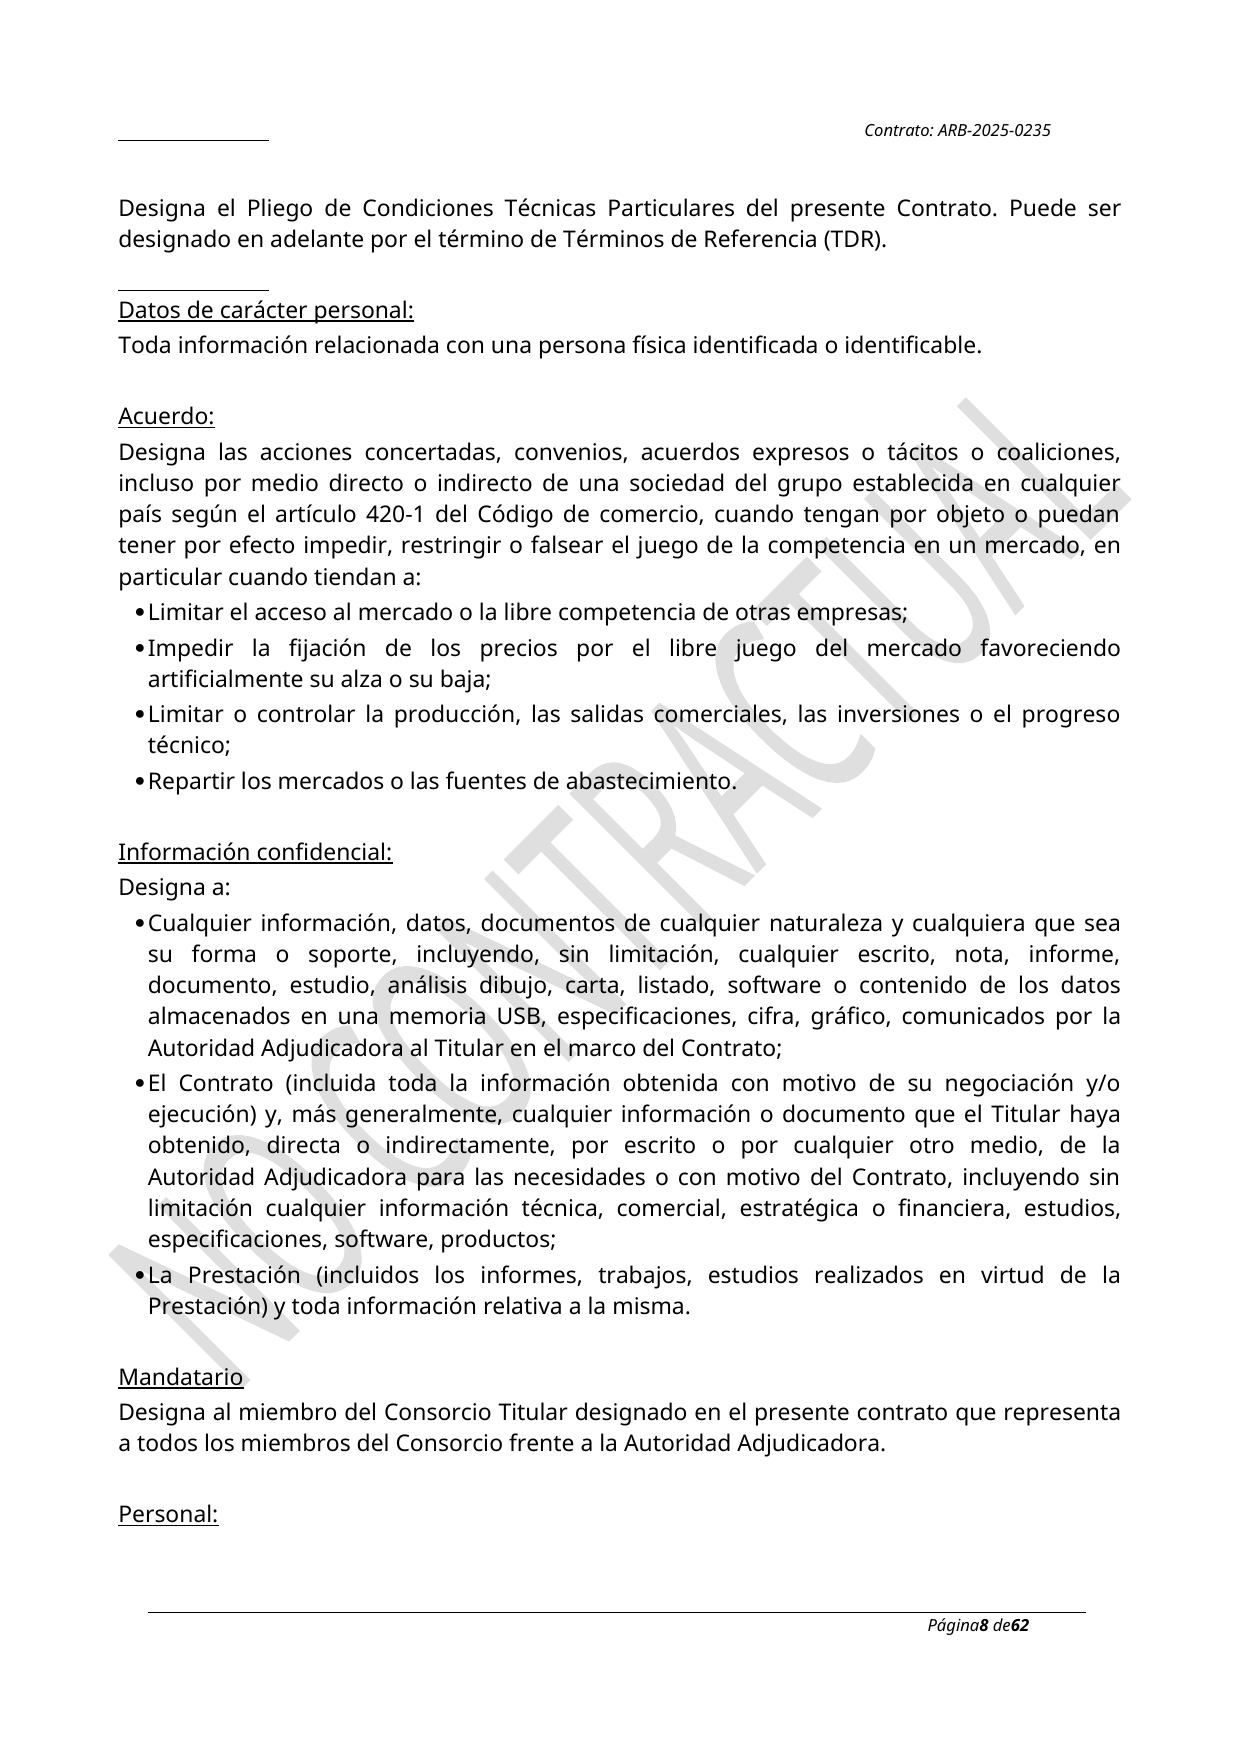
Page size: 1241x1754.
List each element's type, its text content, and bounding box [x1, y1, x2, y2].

text Designa a: [118, 871, 1122, 902]
text Designa las acciones concertadas, convenios, acuerdos expresos o tácitos o coaliciones, incluso por medio directo o indirecto de una sociedad del grupo establecida en cualquier país según el artículo 420-1 del Código de comercio, cuando tengan por objeto o puedan tener por efecto impedir, restringir o falsear el juego de la competencia en un mercado, en particular cuando tiendan a: [118, 436, 1122, 592]
text Mandatario [118, 1361, 1122, 1392]
list Limitar o controlar la producción, las salidas comerciales, las inversiones o el progreso técnico; [136, 698, 1122, 761]
list Cualquier información, datos, documentos de cualquier naturaleza y cualquiera que sea su forma o soporte, incluyendo, sin limitación, cualquier escrito, nota, informe, documento, estudio, análisis dibujo, carta, listado, software o contenido de los datos almacenados en una memoria USB, especificaciones, cifra, gráfico, comunicados por la Autoridad Adjudicadora al Titular en el marco del Contrato; [136, 907, 1122, 1063]
text Toda información relacionada con una persona física identificada o identificable. [118, 329, 1122, 361]
text Personal: [118, 1498, 1122, 1529]
text Designa el Pliego de Condiciones Técnicas Particulares del presente Contrato. Puede ser designado en adelante por el término de Términos de Referencia (TDR). [118, 192, 1122, 254]
text Acuerdo: [118, 400, 1122, 432]
text Información confidencial: [118, 836, 1122, 867]
text Datos de carácter personal: [118, 294, 1122, 325]
list Impedir la fijación de los precios por el libre juego del mercado favoreciendo artificialmente su alza o su baja; [136, 632, 1122, 694]
text Designa al miembro del Consorcio Titular designado en el presente contrato que representa a todos los miembros del Consorcio frente a la Autoridad Adjudicadora. [118, 1396, 1122, 1459]
list Repartir los mercados o las fuentes de abastecimiento. [136, 765, 1122, 796]
list La Prestación (incluidos los informes, trabajos, estudios realizados en virtud de la Prestación) y toda información relativa a la misma. [136, 1259, 1122, 1321]
list El Contrato (incluida toda la información obtenida con motivo de su negociación y/o ejecución) y, más generalmente, cualquier información o documento que el Titular haya obtenido, directa o indirectamente, por escrito o por cualquier otro medio, de la Autoridad Adjudicadora para las necesidades o con motivo del Contrato, incluyendo sin limitación cualquier información técnica, comercial, estratégica o financiera, estudios, especificaciones, software, productos; [136, 1067, 1122, 1254]
list Limitar el acceso al mercado o la libre competencia de otras empresas; [136, 596, 1122, 627]
